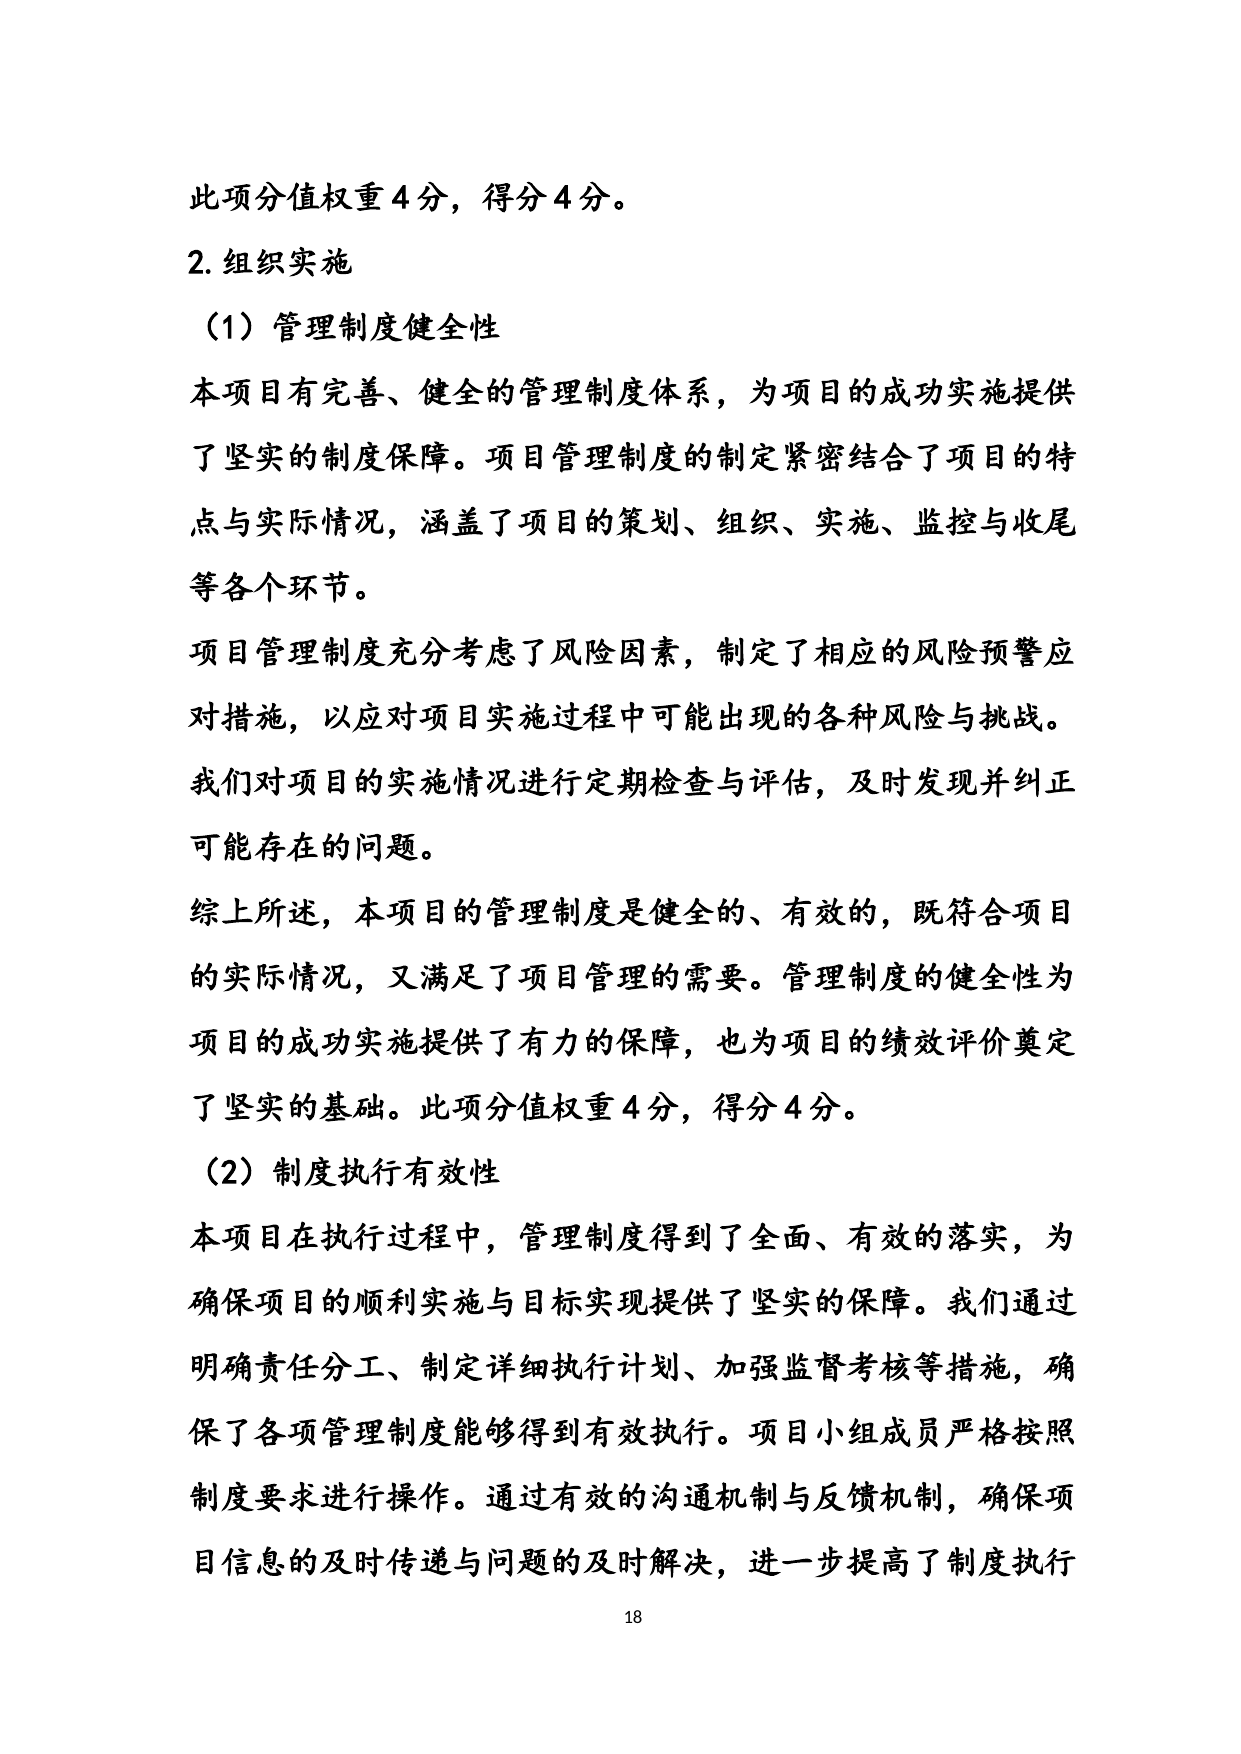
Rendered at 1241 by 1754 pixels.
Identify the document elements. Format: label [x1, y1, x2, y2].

text [187, 162, 1078, 1592]
